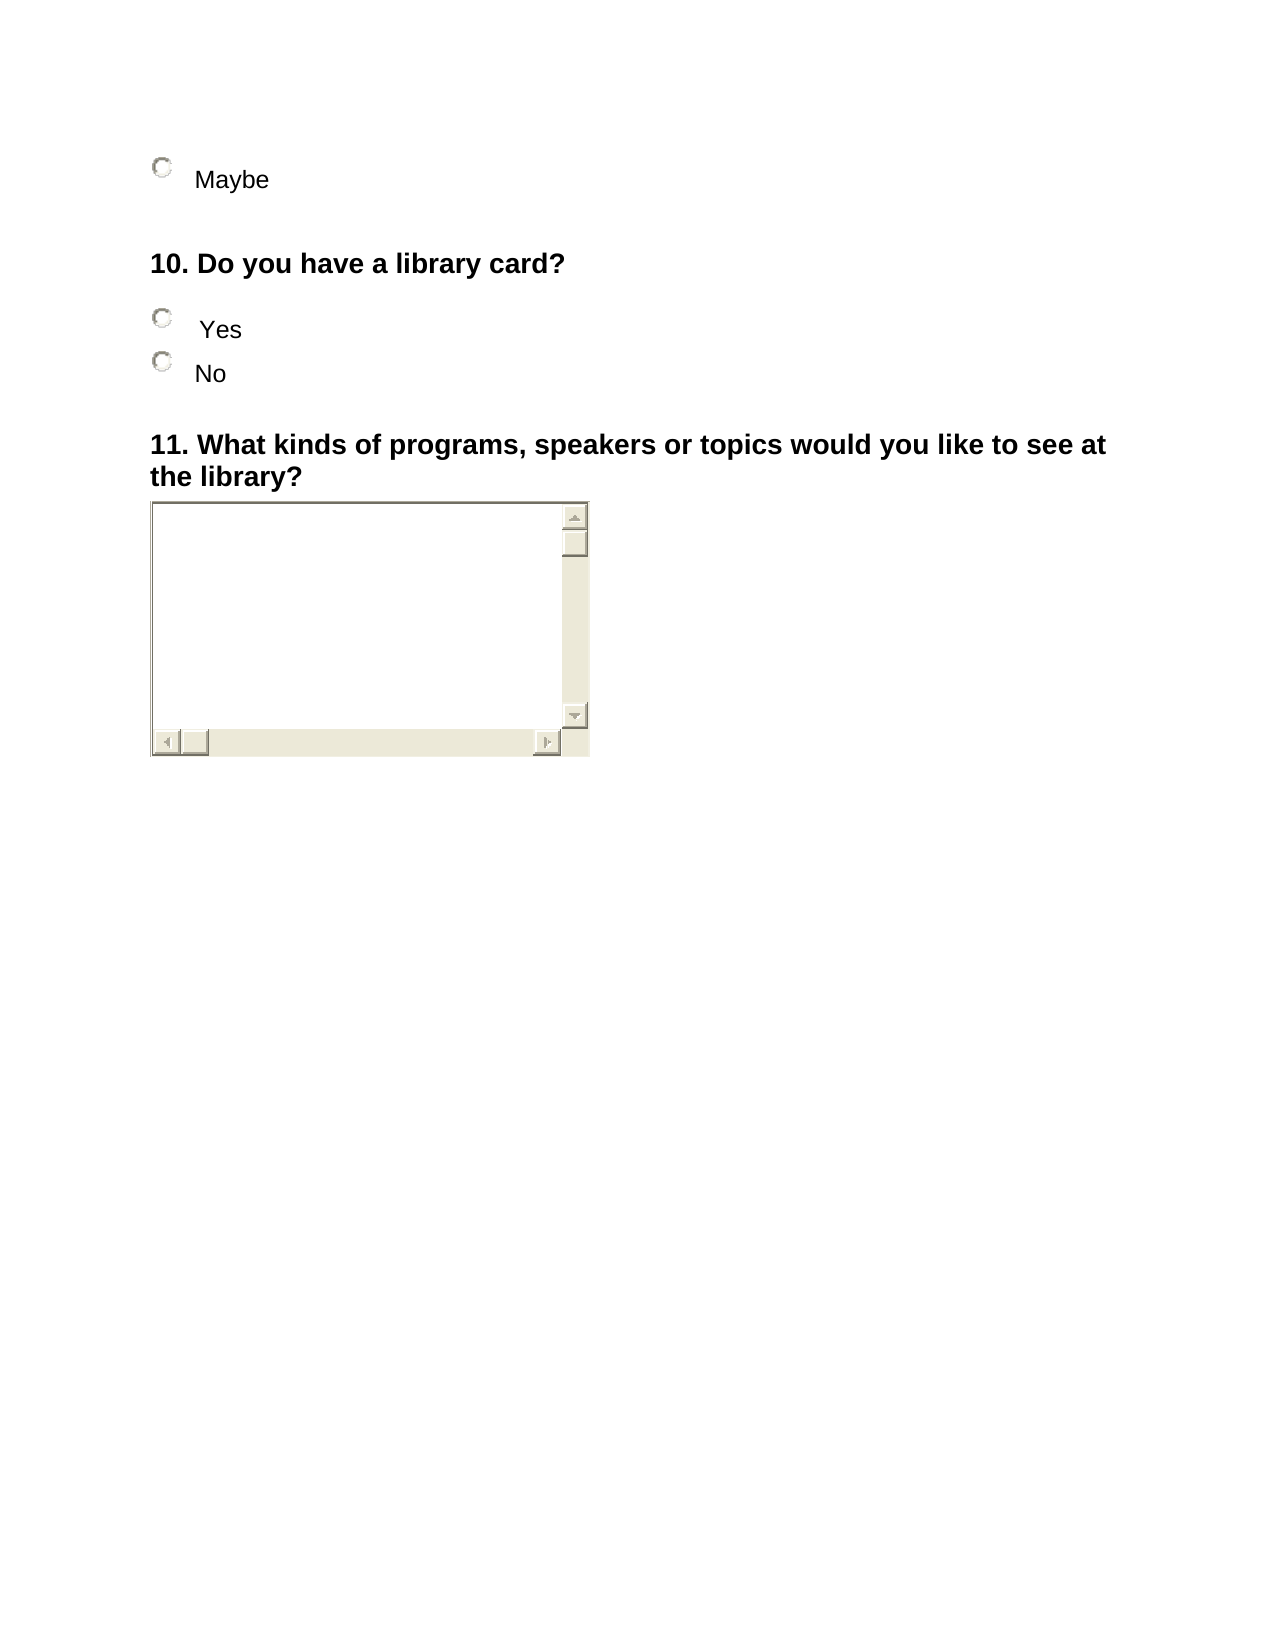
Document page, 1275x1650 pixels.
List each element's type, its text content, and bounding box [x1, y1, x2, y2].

table_header Yes No [150, 300, 1275, 388]
text 10. Do you have a library card? [150, 247, 1125, 279]
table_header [150, 150, 1275, 194]
text 11. What kinds of programs, speakers or topics would you like to see at the library? [150, 428, 1125, 493]
